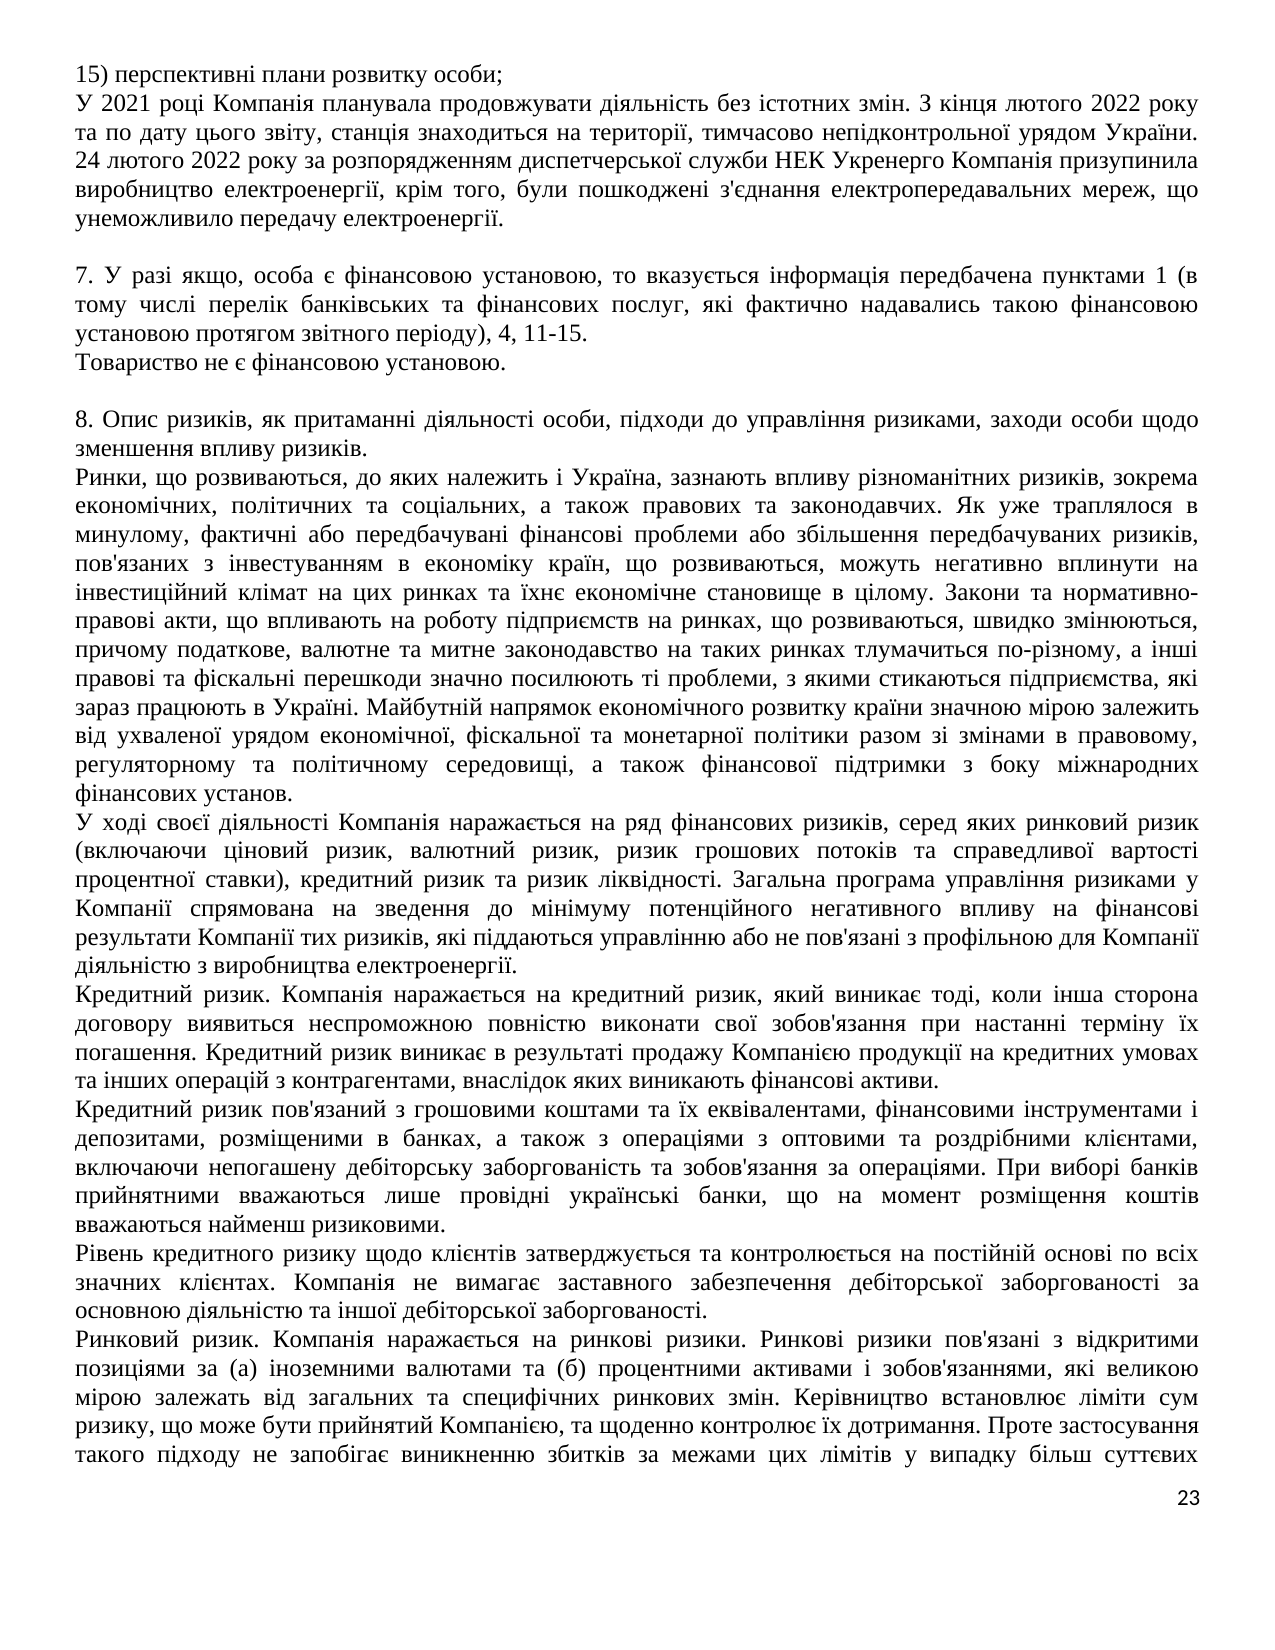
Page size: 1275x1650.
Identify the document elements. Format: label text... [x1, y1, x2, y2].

text У 2021 роцi Компанiя планувала продовжувати дiяльнiсть без iстотних змiн. З кiнця лютого 2022 року та по дату цього звiту, станцiя знаходиться на територiї, тимчасово непiдконтрольної урядом України. 24 лютого 2022 року за розпорядженням диспетчерської служби НЕК Укренерго Компанiя призупинила виробництво електроенергiї, крiм того, були пошкодженi з'єднання електропередавальних мереж, що унеможливило передачу електроенергiї. [75, 88, 1200, 232]
text У ходi своєї дiяльностi Компанiя наражається на ряд фiнансових ризикiв, серед яких ринковий ризик (включаючи цiновий ризик, валютний ризик, ризик грошових потокiв та справедливої вартостi процентної ставки), кредитний ризик та ризик лiквiдностi. Загальна програма управлiння ризиками у Компанiї спрямована на зведення до мiнiмуму потенцiйного негативного впливу на фiнансовi результати Компанiї тих ризикiв, якi пiддаються управлiнню або не пов'язанi з профiльною для Компанiї дiяльнiстю з виробництва електроенергiї. [75, 807, 1200, 979]
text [75, 1324, 1200, 1468]
text Рiвень кредитного ризику щодо клiєнтiв затверджується та контролюється на постiйнiй основi по всiх значних клiєнтах. Компанiя не вимагає заставного забезпечення дебiторської заборгованостi за основною дiяльнiстю та iншої дебiторської заборгованостi. [75, 1238, 1200, 1324]
text 15) перспективнi плани розвитку особи; [75, 59, 1200, 88]
text 7. У разi якщо, особа є фiнансовою установою, то вказується iнформацiя передбачена пунктами 1 (в тому числi перелiк банкiвських та фiнансових послуг, якi фактично надавались такою фiнансовою установою протягом звiтного перiоду), 4, 11-15. [75, 261, 1200, 347]
text Кредитний ризик пов'язаний з грошовими коштами та їх еквiвалентами, фiнансовими iнструментами i депозитами, розмiщеними в банках, а також з операцiями з оптовими та роздрiбними клiєнтами, включаючи непогашену дебiторську заборгованiсть та зобов'язання за операцiями. При виборi банкiв прийнятними вважаються лише провiднi українськi банки, що на момент розмiщення коштiв вважаються найменш ризиковими. [75, 1094, 1200, 1238]
text Кредитний ризик. Компанiя наражається на кредитний ризик, який виникає тодi, коли iнша сторона договору виявиться неспроможною повнiстю виконати свої зобов'язання при настаннi термiну їх погашення. Кредитний ризик виникає в результатi продажу Компанiєю продукцiї на кредитних умовах та iнших операцiй з контрагентами, внаслiдок яких виникають фiнансовi активи. [75, 979, 1200, 1094]
text Ринки, що розвиваються, до яких належить i Україна, зазнають впливу рiзноманiтних ризикiв, зокрема економiчних, полiтичних та соцiальних, а також правових та законодавчих. Як уже траплялося в минулому, фактичнi або передбачуванi фiнансовi проблеми або збiльшення передбачуваних ризикiв, пов'язаних з iнвестуванням в економiку країн, що розвиваються, можуть негативно вплинути на iнвестицiйний клiмат на цих ринках та їхнє економiчне становище в цiлому. Закони та нормативно-правовi акти, що впливають на роботу пiдприємств на ринках, що розвиваються, швидко змiнюються, причому податкове, валютне та митне законодавство на таких ринках тлумачиться по-рiзному, а iншi правовi та фiскальнi перешкоди значно посилюють тi проблеми, з якими стикаються пiдприємства, якi зараз працюють в Українi. Майбутнiй напрямок економiчного розвитку країни значною мiрою залежить вiд ухваленої урядом економiчної, фiскальної та монетарної полiтики разом зi змiнами в правовому, регуляторному та полiтичному середовищi, а також фiнансової пiдтримки з боку мiжнародних фiнансових установ. [75, 462, 1200, 807]
text 8. Опис ризикiв, як притаманнi дiяльностi особи, пiдходи до управлiння ризиками, заходи особи щодо зменшення впливу ризикiв. [75, 404, 1200, 462]
text Товариство не є фiнансовою установою. [75, 347, 1200, 376]
